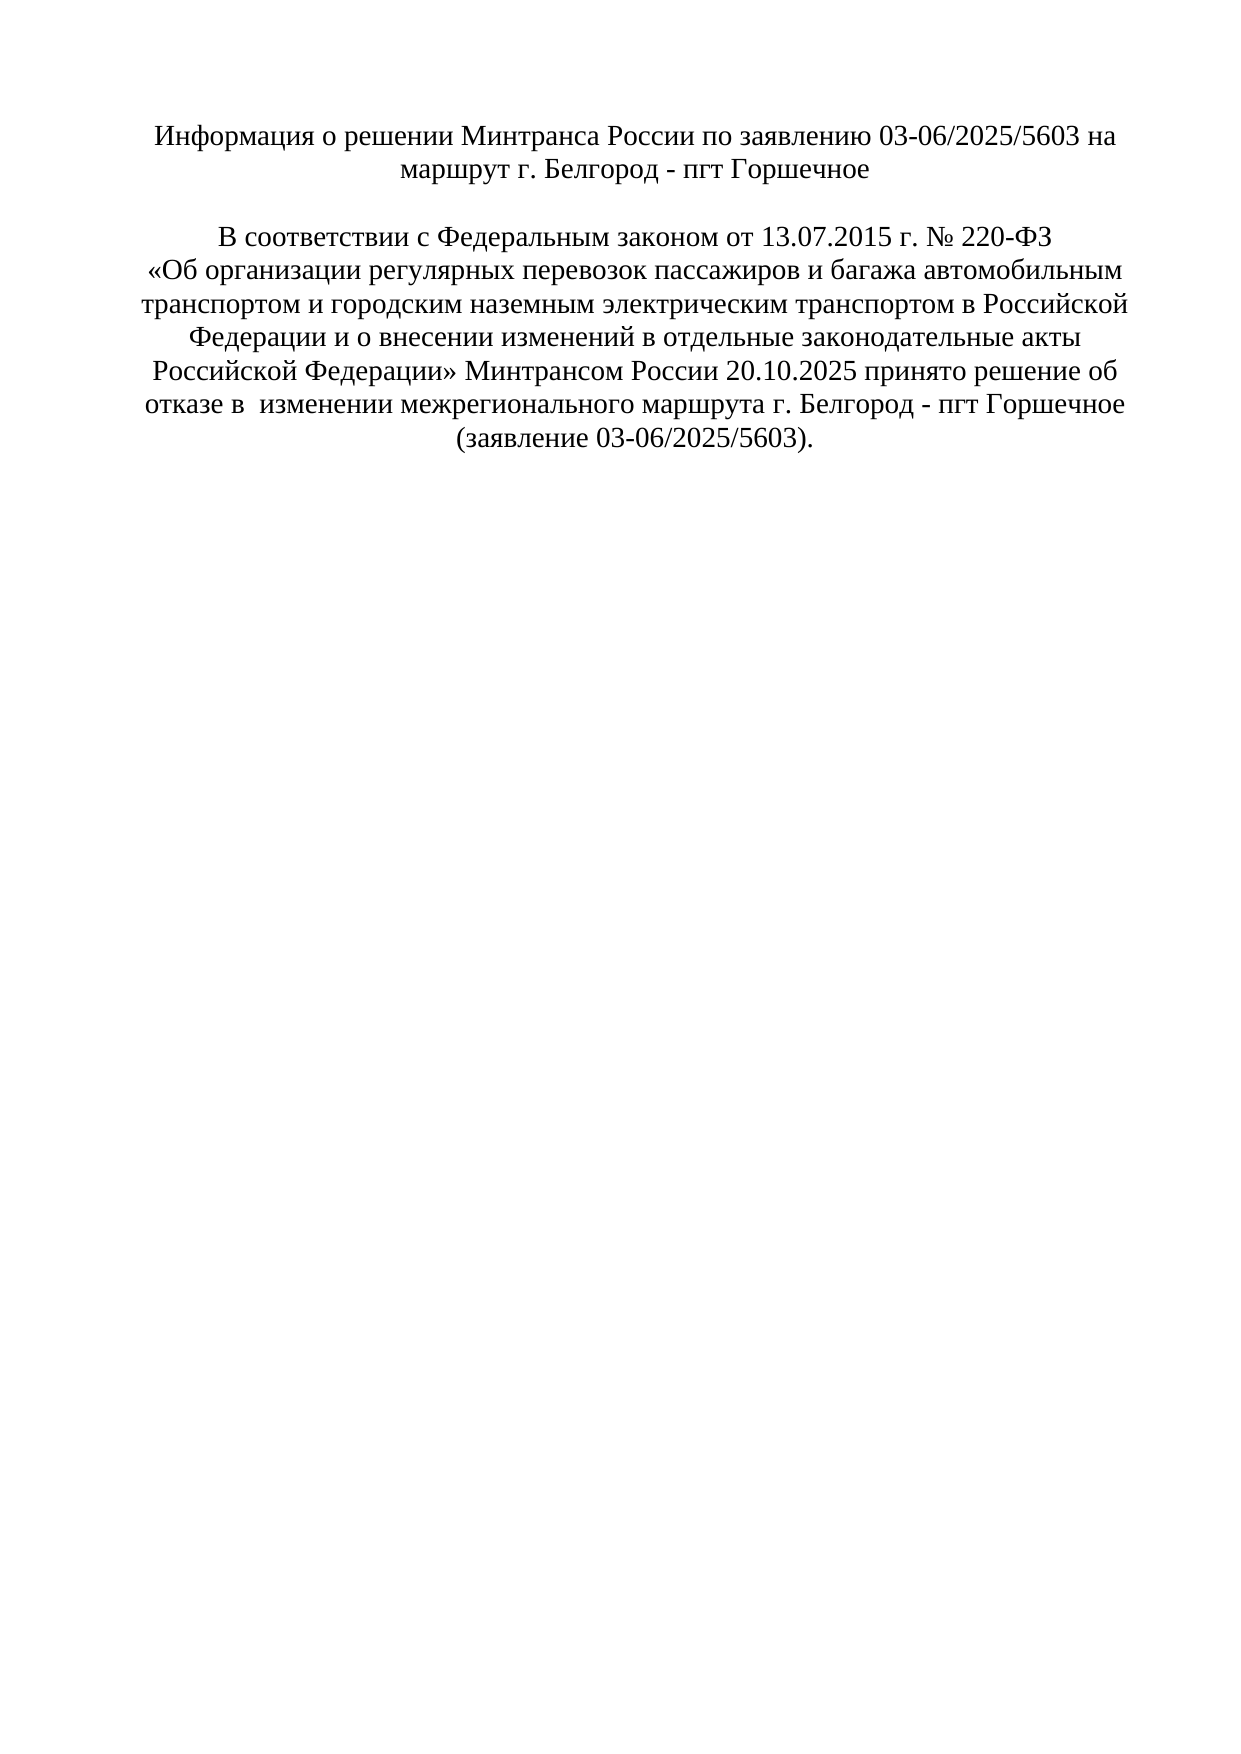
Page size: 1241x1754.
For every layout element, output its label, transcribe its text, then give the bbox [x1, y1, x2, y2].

text В соответствии с Федеральным законом от 13.07.2015 г. № 220-ФЗ «Об организации регулярных перевозок пассажиров и багажа автомобильным транспортом и городским наземным электрическим транспортом в Российской Федерации и о внесении изменений в отдельные законодательные акты Российской Федерации» Минтрансом России 20.10.2025 принято решение об отказе в изменении межрегионального маршрута г. Белгород - пгт Горшечное (заявление 03-06/2025/5603). [118, 219, 1152, 453]
text Информация о решении Минтранса России по заявлению 03-06/2025/5603 на маршрут г. Белгород - пгт Горшечное [118, 118, 1152, 185]
